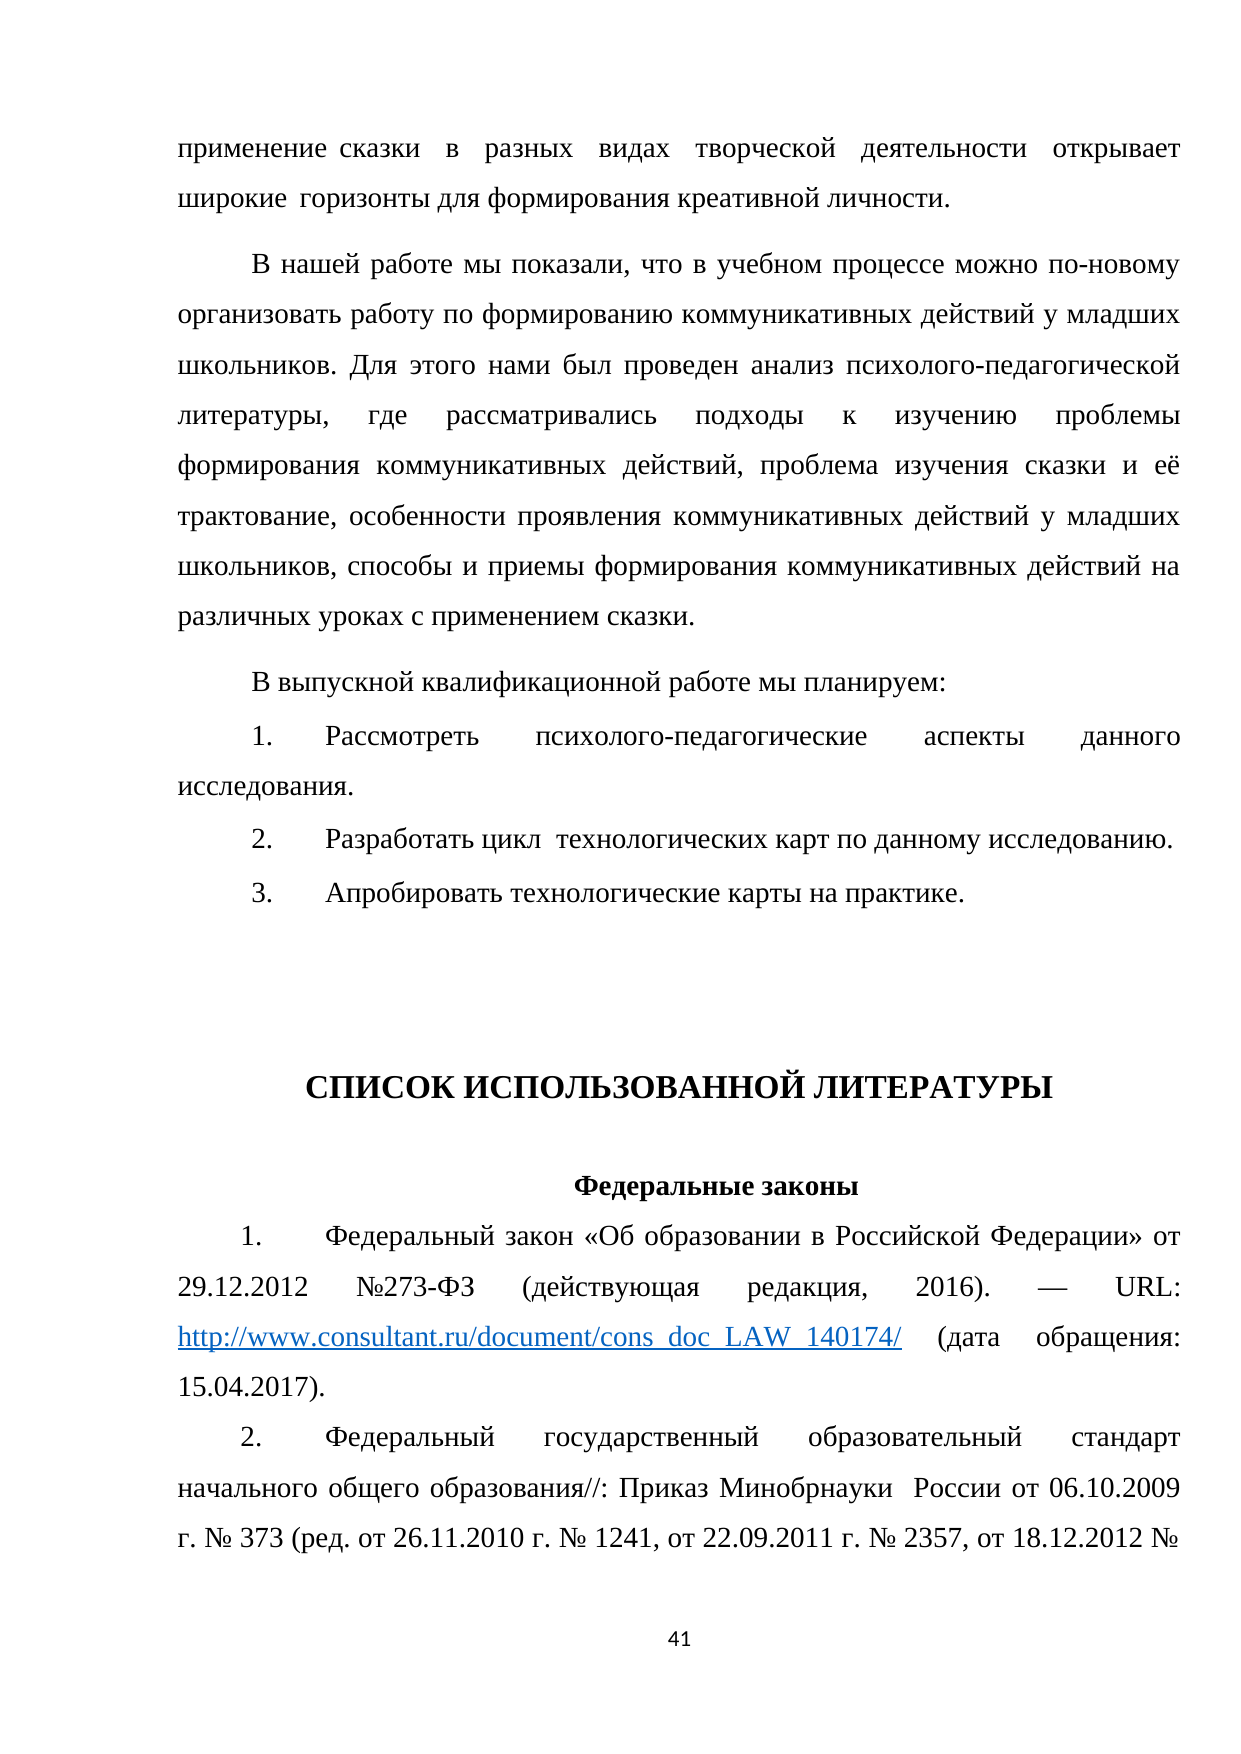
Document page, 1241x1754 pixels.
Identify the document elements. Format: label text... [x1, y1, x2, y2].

text В нашей работе мы показали, что в учебном процессе можно по-новому организовать работу по формированию коммуникативных действий у младших школьников. Для этого нами был проведен анализ психолого-педагогической литературы, где рассматривались подходы к изучению проблемы формирования коммуникативных действий, проблема изучения сказки и её трактование, особенности проявления коммуникативных действий у младших школьников, способы и приемы формирования коммуникативных действий на различных уроках с применением сказки. [177, 246, 1181, 632]
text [177, 130, 1181, 214]
text СПИСОК ИСПОЛЬЗОВАННОЙ ЛИТЕРАТУРЫ [177, 1067, 1181, 1106]
list Федеральный закон «Об образовании в Российской Федерации» от 29.12.2012 №273-ФЗ (действующая редакция, 2016). — URL: http://www.consultant.ru/document/cons_doc_LAW_140174/ (дата обращения: 15.04.2017). [177, 1218, 1181, 1403]
text Федеральные законы [177, 1168, 1181, 1202]
list Разработать цикл технологических карт по данному исследованию. [177, 821, 1181, 855]
text В выпускной квалификационной работе мы планируем: [177, 664, 1181, 698]
list Апробировать технологические карты на практике. [177, 875, 1181, 908]
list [177, 1419, 1181, 1554]
list Рассмотреть психолого-педагогические аспекты данного исследования. [177, 718, 1181, 802]
